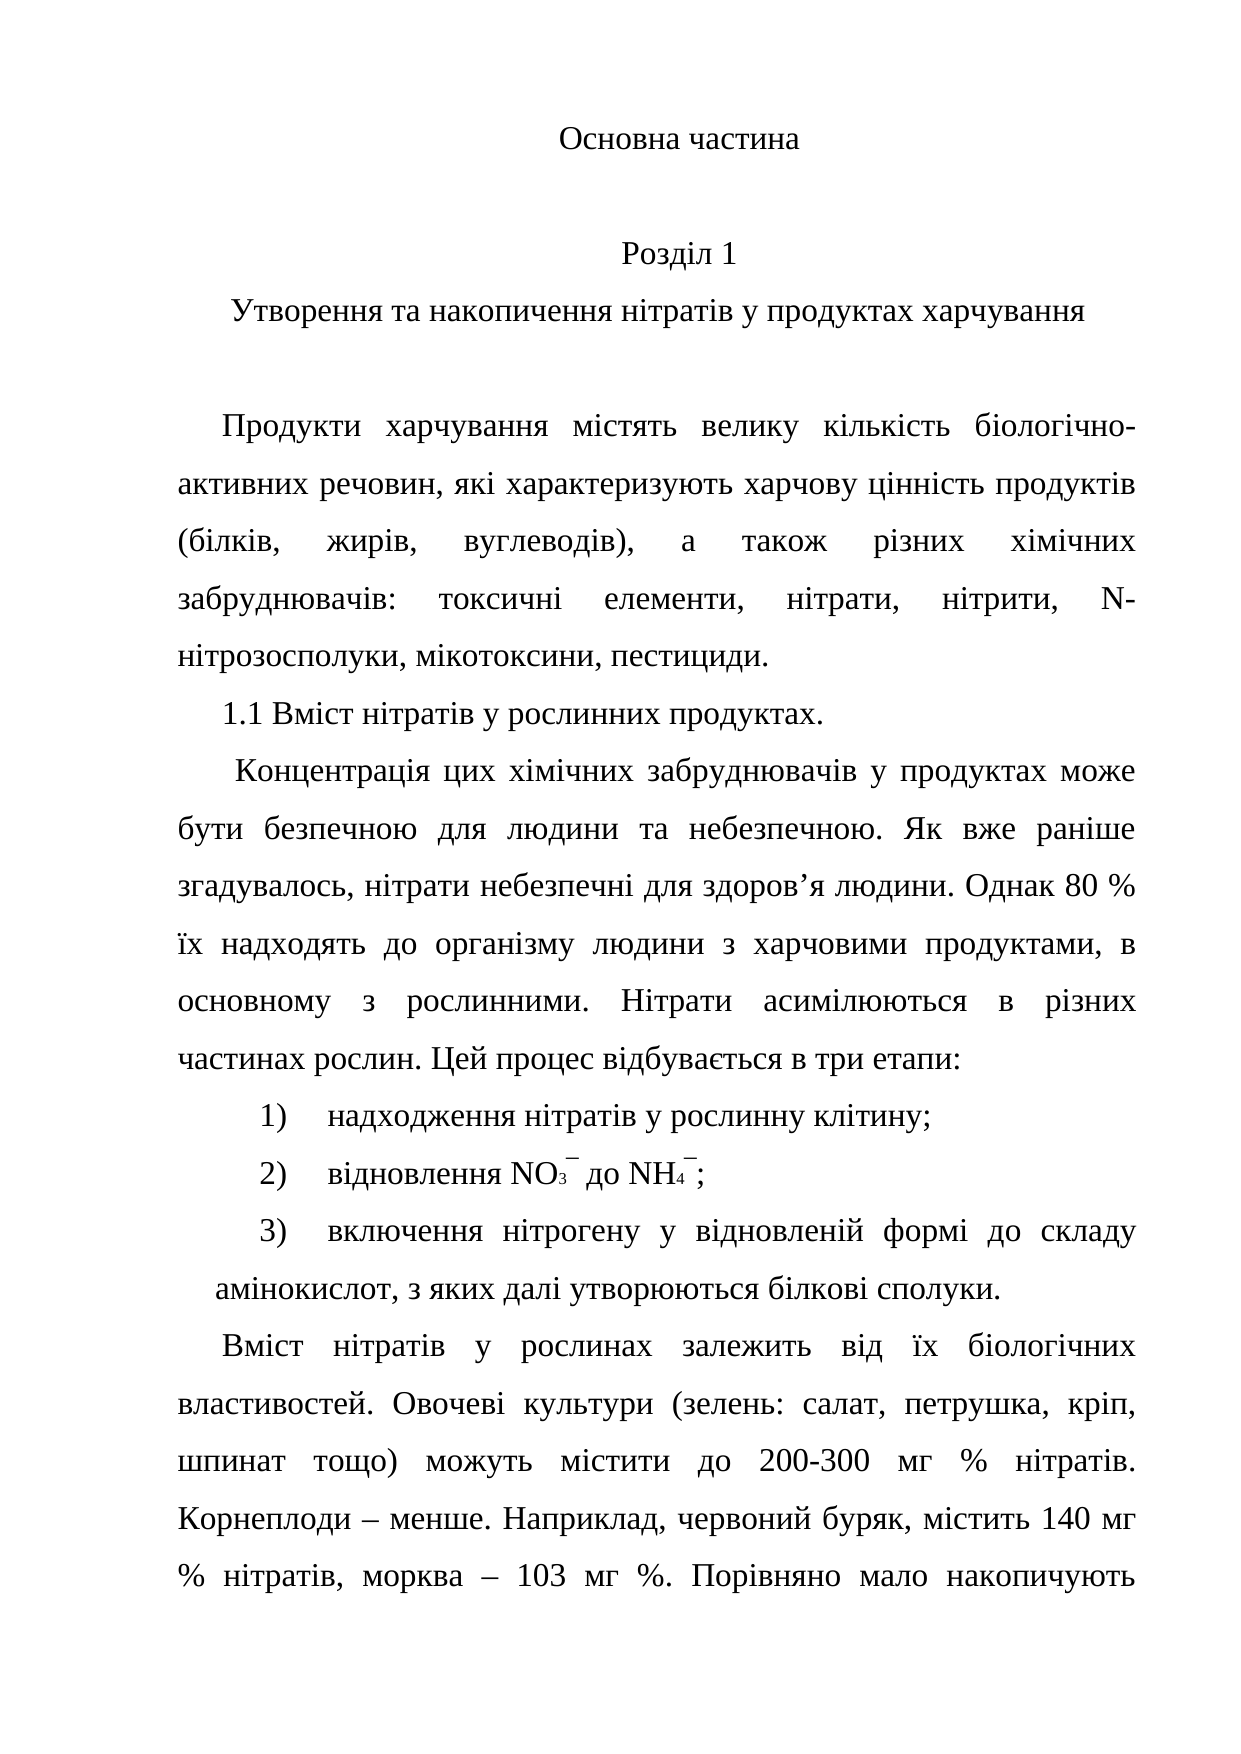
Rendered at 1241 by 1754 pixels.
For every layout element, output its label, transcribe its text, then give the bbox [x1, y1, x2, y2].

list відновлення NO3‾ до NH4‾; [215, 1153, 1137, 1191]
text Концентрація цих хімічних забруднювачів у продуктах може бути безпечною для людини та небезпечною. Як вже раніше згадувалось, нітрати небезпечні для здоров’я людини. Однак 80 % їх надходять до організму людини з харчовими продуктами, в основному з рослинними. Нітрати асимілюються в різних частинах рослин. Цей процес відбувається в три етапи: [177, 751, 1137, 1076]
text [177, 1326, 1137, 1594]
text Утворення та накопичення нітратів у продуктах харчування [177, 291, 1137, 329]
text 1.1 Вміст нітратів у рослинних продуктах. [177, 693, 1137, 731]
text Основна частина [177, 118, 1137, 156]
list надходження нітратів у рослинну клітину; [215, 1096, 1137, 1134]
text Продукти харчування містять велику кількість біологічно-активних речовин, які характеризують харчову цінність продуктів (білків, жирів, вуглеводів), а також різних хімічних забруднювачів: токсичні елементи, нітрати, нітрити, N-нітрозосполуки, мікотоксини, пестициди. [177, 406, 1137, 674]
text Розділ 1 [177, 233, 1137, 271]
list включення нітрогену у відновленій формі до складу амінокислот, з яких далі утворюються білкові сполуки. [215, 1211, 1137, 1306]
